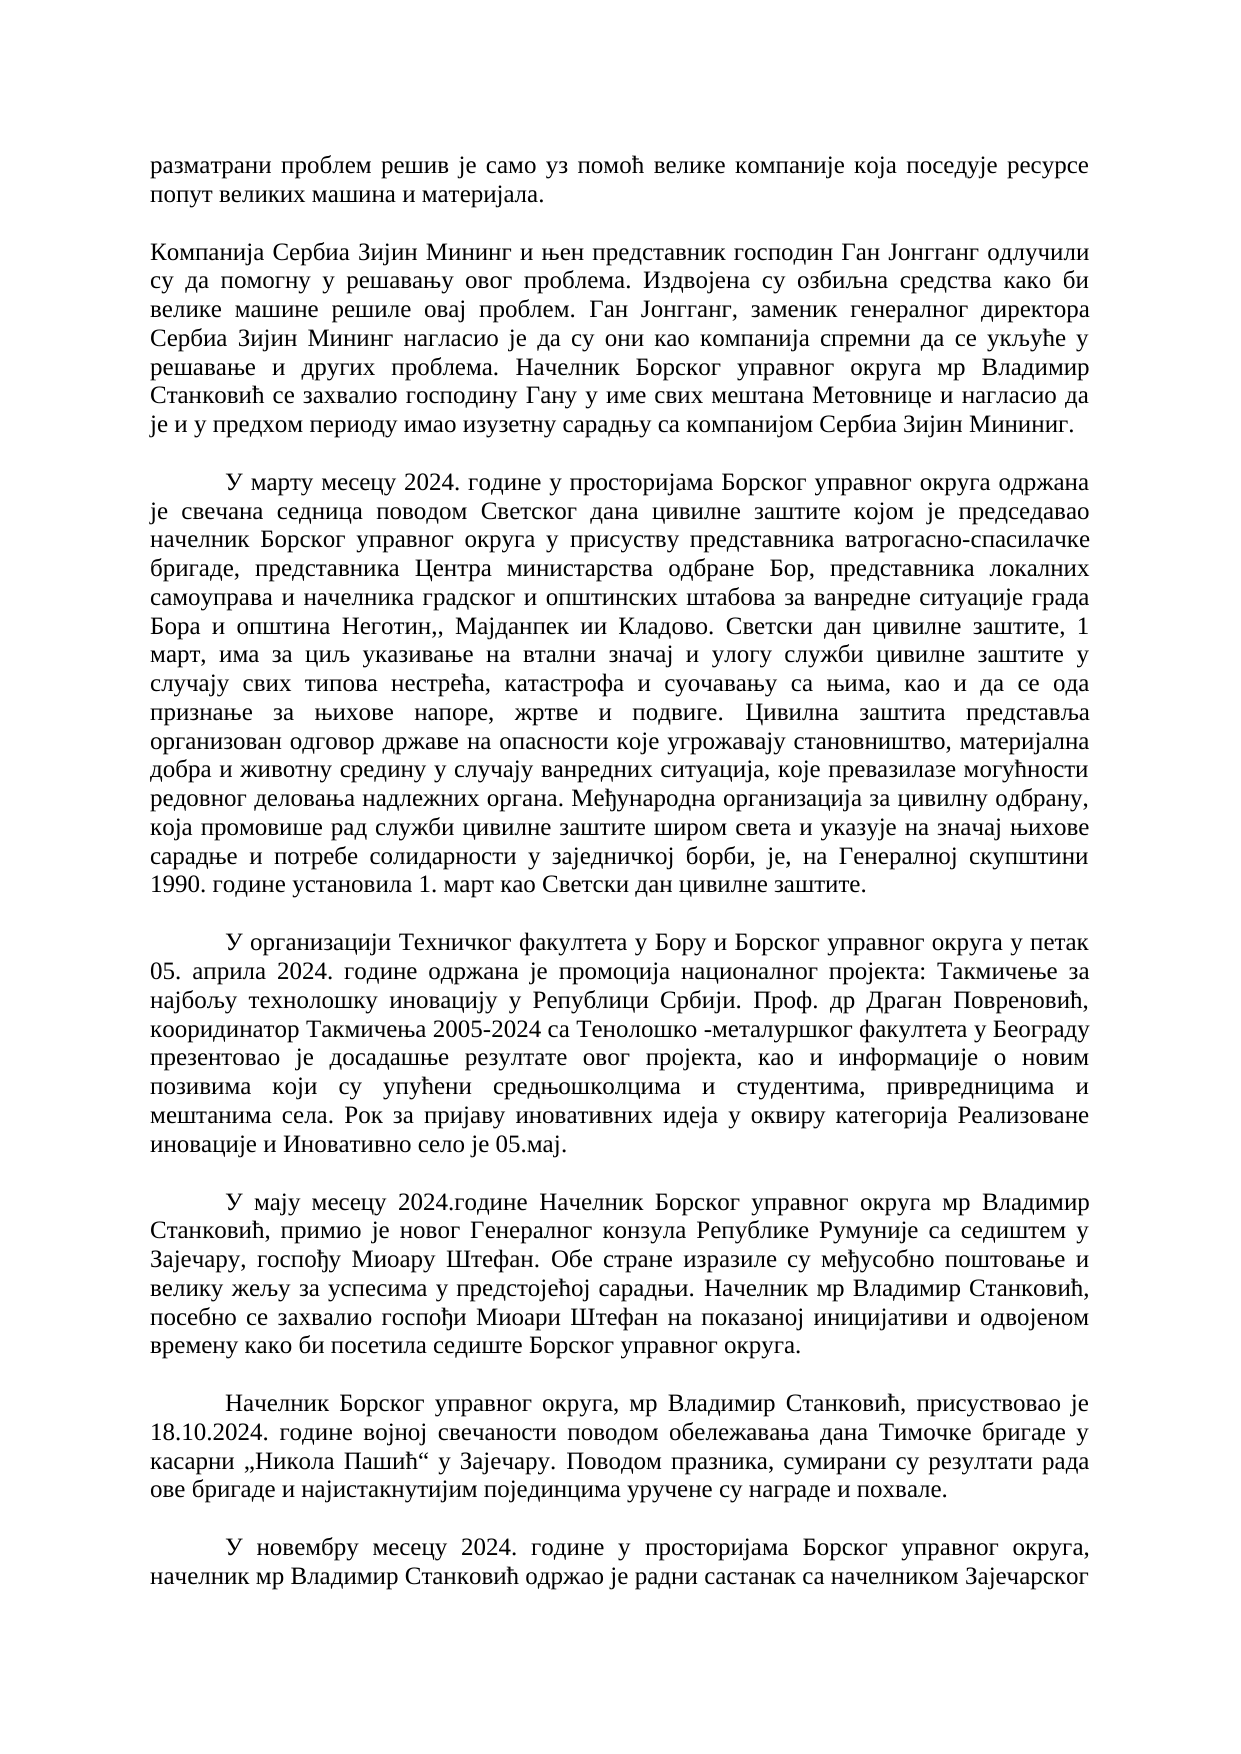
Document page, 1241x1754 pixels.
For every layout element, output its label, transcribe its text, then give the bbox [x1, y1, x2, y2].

text У организацији Техничког факултета у Бору и Борског управног округа у петак 05. априла 2024. године одржана је промоција националног пројекта: Такмичење за најбољу технолошку иновацију у Републици Србији. Проф. др Драган Повреновић, кооридинатор Такмичења 2005-2024 са Тенолошко -металуршког факултета у Београду презентовао је досадашње резултате овог пројекта, као и информације о новим позивима који су упућени средњошколцима и студентима, привредницима и мештанима села. Рок за пријаву иновативних идеја у оквиру категорија Реализоване иновације и Иновативно село је 05.мај. [150, 927, 1090, 1157]
text У мају месецу 2024.године Начелник Борског управног округа мр Владимир Станковић, примио је новог Генералног конзула Републике Румуније са седиштем у Зајечару, госпођу Миоару Штефан. Обе стране изразиле су међусобно поштовање и велику жељу за успесима у предстојећој сарадњи. Начелник мр Владимир Станковић, посебно се захвалио госпођи Миоари Штефан на показаној иницијативи и одвојеном времену како би посетила седиште Борског управног округа. [150, 1187, 1090, 1359]
text Компанија Сербиа Зијин Мининг и њен представник господин Ган Јонгганг одлучили су да помогну у решавању овог проблема. Издвојена су озбиљна средства како би велике машине решиле овај проблем. Ган Јонгганг, заменик генералног директора Сербиа Зијин Мининг нагласио је да су они као компанија спремни да се укљуће у решавање и других проблема. Начелник Борског управног округа мр Владимир Станковић се захвалио господину Гану у име свих мештана Метовнице и нагласио да је и у предхом периоду имао изузетну сарадњу са компанијом Сербиа Зијин Мининиг. [150, 237, 1090, 438]
text У марту месецу 2024. године у просторијама Борског управног округа одржана је свечана седница поводом Светског дана цивилне заштите којом је председавао начелник Борског управног округа у присуству представника ватрогасно-спасилачке бригаде, представника Центра министарства одбране Бор, представника локалних самоуправа и начелника градског и општинских штабова за ванредне ситуације града Бора и општина Неготин,, Мајданпек ии Кладово. Светски дан цивилне заштите, 1 март, има за циљ указивање на втални значај и улогу служби цивилне заштите у случају свих типова нестрећа, катастрофа и суочавању са њима, као и да се ода признање за њихове напоре, жртве и подвиге. Цивилна заштита представља организован одговор државе на опасности које угрожавају становништво, материјална добра и животну средину у случају ванредних ситуација, које превазилазе могућности редовног деловања надлежних органа. Међународна организација за цивилну одбрану, која промовише рад служби цивилне заштите широм света и указује на значај њихове сарадње и потребе солидарности у заједничкој борби, је, на Генералној скупштини 1990. године установила 1. март као Светски дан цивилне заштите. [150, 467, 1090, 898]
text Начелник Борског управног округа, мр Владимир Станковић, присуствовао је 18.10.2024. године војној свечаности поводом обележавања дана Тимочке бригаде у касарни „Никола Пашић“ у Зајечару. Поводом празника, сумирани су резултати рада ове бригаде и најистакнутијим појединцима уручене су награде и похвале. [150, 1388, 1090, 1503]
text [150, 150, 1090, 207]
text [150, 1532, 1090, 1590]
